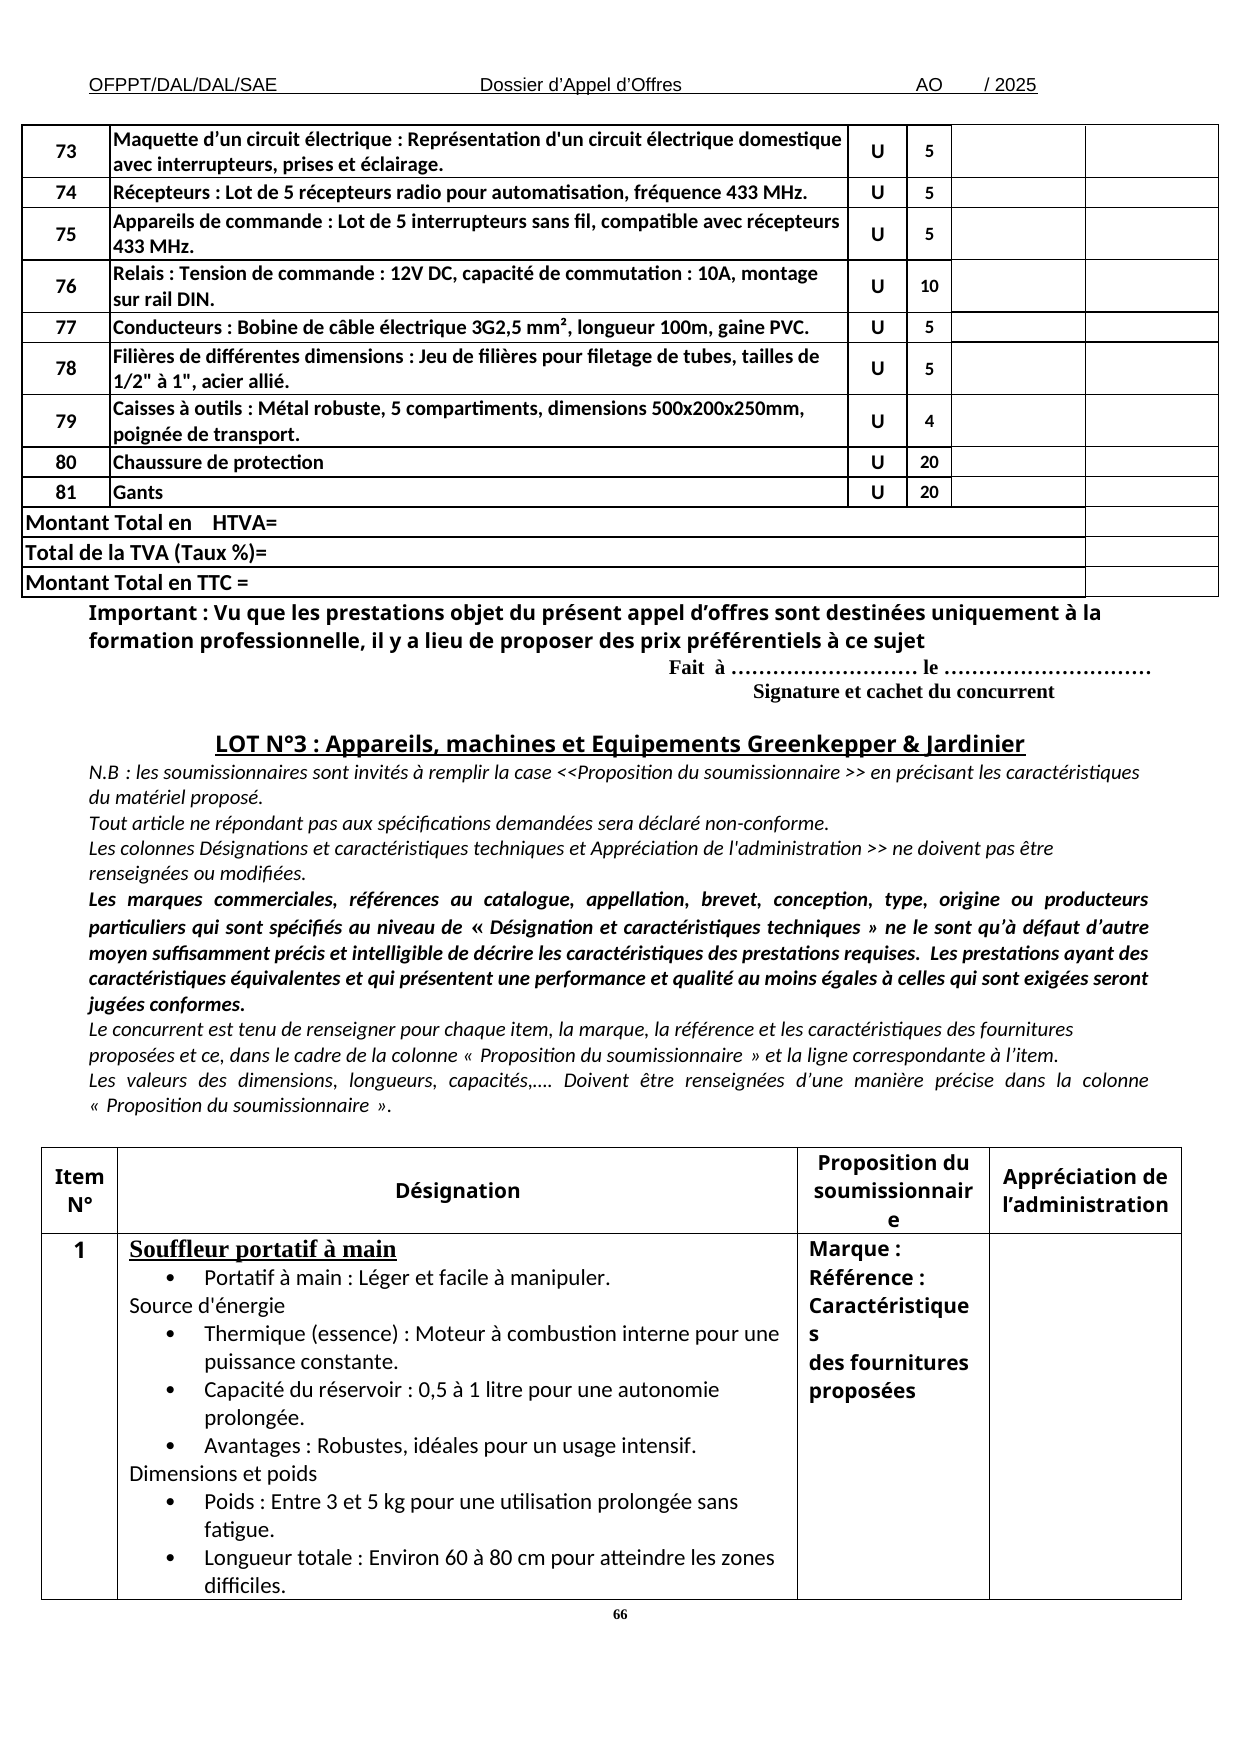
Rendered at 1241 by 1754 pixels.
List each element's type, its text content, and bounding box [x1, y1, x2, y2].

table_cell Maquette d’un circuit électrique : Représentation d'un circuit électrique domestique avec interrupteurs, prises et éclairage. [111, 126, 847, 177]
text Les valeurs des dimensions, longueurs, capacités,…. Doivent être renseignées d’une manière précise dans la colonne « Proposition du soumissionnaire ». [89, 1067, 1152, 1118]
text N.B : les soumissionnaires sont invités à remplir la case <<Proposition du soumissionnaire >> en précisant les caractéristiques du matériel proposé. [89, 759, 1152, 810]
table_cell 76 [23, 261, 109, 311]
table_cell 5 [908, 178, 951, 207]
table_cell [952, 125, 1085, 177]
table_cell Appareils de commande : Lot de 5 interrupteurs sans fil, compatible avec récepteurs 433 MHz. [111, 208, 847, 259]
table_cell [1086, 477, 1218, 506]
table_cell [1086, 395, 1218, 446]
table_cell 5 [908, 208, 951, 259]
table_header Proposition du soumissionnaire [798, 1148, 989, 1233]
table_cell [1086, 567, 1218, 596]
table_cell [1086, 537, 1218, 566]
table_cell 1 [42, 1234, 117, 1599]
table_cell 5 [908, 313, 951, 341]
table_header Item N° [42, 1148, 117, 1233]
table_cell U [849, 343, 906, 394]
table_cell 80 [23, 448, 109, 476]
table_cell U [849, 178, 906, 207]
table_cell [118, 1234, 797, 1599]
text Signature et cachet du concurrent [89, 679, 1152, 703]
table_cell 75 [23, 208, 109, 259]
table_cell [952, 313, 1085, 341]
table_cell [952, 260, 1085, 311]
table_cell 73 [23, 126, 109, 177]
table_cell U [849, 448, 906, 476]
table_cell U [849, 478, 906, 506]
table_cell [990, 1234, 1181, 1599]
table_header Appréciation de l’administration [990, 1148, 1181, 1233]
table_cell U [849, 313, 906, 341]
table_cell [1086, 313, 1218, 341]
table_header Désignation [118, 1148, 797, 1233]
table_cell U [849, 126, 906, 177]
table_cell 77 [23, 313, 109, 341]
text Les marques commerciales, références au catalogue, appellation, brevet, conception, type, origine ou producteurs particuliers qui sont spécifiés au niveau de « Désignation et caractéristiques techniques » ne le sont qu’à défaut d’autre moyen suffisamment précis et intelligible de décrire les caractéristiques des prestations requises. Les prestations ayant des caractéristiques équivalentes et qui présentent une performance et qualité au moins égales à celles qui sont exigées seront jugées conformes. [89, 886, 1152, 1016]
table_cell 4 [908, 395, 951, 446]
text Le concurrent est tenu de renseigner pour chaque item, la marque, la référence et les caractéristiques des fournitures proposées et ce, dans le cadre de la colonne « Proposition du soumissionnaire » et la ligne correspondante à l’item. [89, 1016, 1152, 1067]
table_cell [1086, 125, 1218, 177]
table_cell 81 [23, 478, 109, 506]
table_cell Gants [111, 478, 847, 506]
table_cell [952, 395, 1085, 446]
table_cell Conducteurs : Bobine de câble électrique 3G2,5 mm², longueur 100m, gaine PVC. [111, 313, 847, 341]
table_cell Montant Total en TTC = [23, 568, 1085, 596]
table_cell 5 [908, 343, 951, 394]
table_cell Total de la TVA (Taux %)= [23, 538, 1085, 566]
text Fait à ……………………… le ………………………… [89, 654, 1152, 679]
table_cell Récepteurs : Lot de 5 récepteurs radio pour automatisation, fréquence 433 MHz. [111, 178, 847, 207]
text Important : Vu que les prestations objet du présent appel d’offres sont destinées uniquement à la formation professionnelle, il y a lieu de proposer des prix préférentiels à ce sujet [89, 598, 1152, 654]
text LOT N°3 : Appareils, machines et Equipements Greenkepper & Jardinier [89, 728, 1152, 759]
table_cell [1086, 447, 1218, 476]
table_cell 74 [23, 178, 109, 207]
text Les colonnes Désignations et caractéristiques techniques et Appréciation de l'administration >> ne doivent pas être renseignées ou modifiées. [89, 835, 1152, 886]
table_cell [952, 343, 1085, 394]
table_cell [1086, 178, 1218, 207]
table_cell [952, 178, 1085, 207]
table_cell Chaussure de protection [111, 448, 847, 476]
table_cell Caisses à outils : Métal robuste, 5 compartiments, dimensions 500x200x250mm, poignée de transport. [111, 395, 847, 446]
table_cell [1086, 507, 1218, 536]
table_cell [798, 1234, 989, 1599]
table_cell Relais : Tension de commande : 12V DC, capacité de commutation : 10A, montage sur rail DIN. [111, 261, 847, 311]
table_cell [1086, 343, 1218, 394]
table_cell 78 [23, 343, 109, 394]
table_cell [952, 208, 1085, 259]
table_cell 20 [908, 478, 951, 506]
table_cell Filières de différentes dimensions : Jeu de filières pour filetage de tubes, tailles de 1/2" à 1", acier allié. [111, 343, 847, 394]
table_cell 79 [23, 395, 109, 446]
table_cell [1086, 260, 1218, 311]
table_cell U [849, 208, 906, 259]
table_cell [952, 447, 1085, 476]
table_cell Montant Total en HTVA= [23, 508, 1085, 536]
text Tout article ne répondant pas aux spécifications demandées sera déclaré non-conforme. [89, 810, 1152, 835]
table_cell 10 [908, 261, 951, 311]
table_cell [952, 477, 1085, 506]
table_cell U [849, 261, 906, 311]
table_cell U [849, 395, 906, 446]
table_cell [1086, 208, 1218, 259]
table_cell 20 [908, 448, 951, 476]
table_cell 5 [908, 126, 951, 177]
